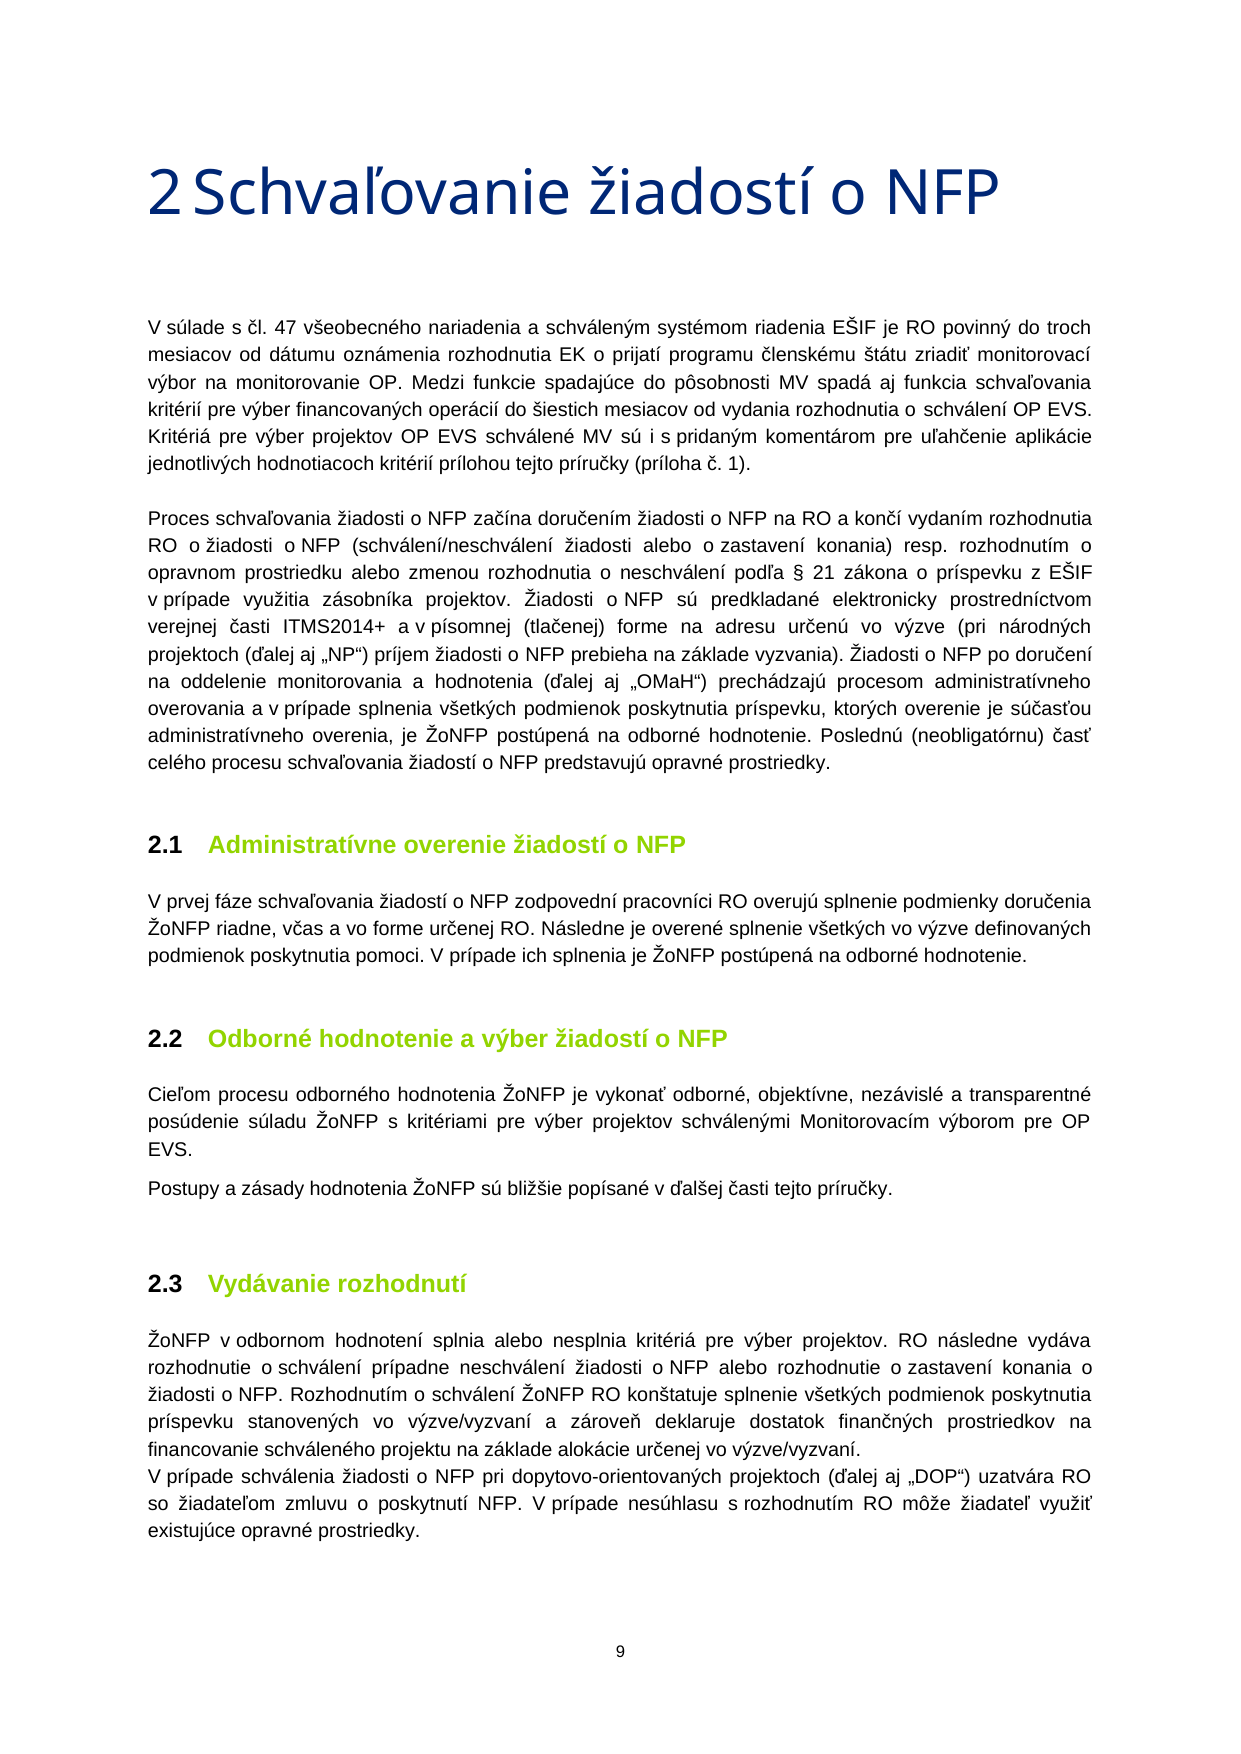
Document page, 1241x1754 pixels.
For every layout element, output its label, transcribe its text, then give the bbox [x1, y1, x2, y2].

subtitle Administratívne overenie žiadostí o NFP [148, 831, 1092, 859]
text ŽoNFP v odbornom hodnotení splnia alebo nesplnia kritériá pre výber projektov. RO následne vydáva rozhodnutie o schválení prípadne neschválení žiadosti o NFP alebo rozhodnutie o zastavení konania o žiadosti o NFP. Rozhodnutím o schválení ŽoNFP RO konštatuje splnenie všetkých podmienok poskytnutia príspevku stanovených vo výzve/vyzvaní a zároveň deklaruje dostatok finančných prostriedkov na financovanie schváleného projektu na základe alokácie určenej vo výzve/vyzvaní. [148, 1329, 1092, 1460]
text V prvej fáze schvaľovania žiadostí o NFP zodpovední pracovníci RO overujú splnenie podmienky doručenia ŽoNFP riadne, včas a vo forme určenej RO. Následne je overené splnenie všetkých vo výzve definovaných podmienok poskytnutia pomoci. V prípade ich splnenia je ŽoNFP postúpená na odborné hodnotenie. [148, 890, 1092, 967]
text Cieľom procesu odborného hodnotenia ŽoNFP je vykonať odborné, objektívne, nezávislé a transparentné posúdenie súladu ŽoNFP s kritériami pre výber projektov schválenými Monitorovacím výborom pre OP EVS. [148, 1083, 1092, 1160]
text V súlade s čl. 47 všeobecného nariadenia a schváleným systémom riadenia EŠIF je RO povinný do troch mesiacov od dátumu oznámenia rozhodnutia EK o prijatí programu členskému štátu zriadiť monitorovací výbor na monitorovanie OP. Medzi funkcie spadajúce do pôsobnosti MV spadá aj funkcia schvaľovania kritérií pre výber financovaných operácií do šiestich mesiacov od vydania rozhodnutia o schválení OP EVS. Kritériá pre výber projektov OP EVS schválené MV sú i s pridaným komentárom pre uľahčenie aplikácie jednotlivých hodnotiacoch kritérií prílohou tejto príručky (príloha č. 1). [148, 316, 1092, 475]
text V prípade schválenia žiadosti o NFP pri dopytovo-orientovaných projektoch (ďalej aj „DOP“) uzatvára RO so žiadateľom zmluvu o poskytnutí NFP. V prípade nesúhlasu s rozhodnutím RO môže žiadateľ využiť existujúce opravné prostriedky. [148, 1464, 1092, 1542]
subtitle Schvaľovanie žiadostí o NFP [148, 148, 1092, 233]
subtitle Odborné hodnotenie a výber žiadostí o NFP [148, 1024, 1092, 1052]
text Proces schvaľovania žiadosti o NFP začína doručením žiadosti o NFP na RO a končí vydaním rozhodnutia RO o žiadosti o NFP (schválení/neschválení žiadosti alebo o zastavení konania) resp. rozhodnutím o opravnom prostriedku alebo zmenou rozhodnutia o neschválení podľa § 21 zákona o príspevku z EŠIF v prípade využitia zásobníka projektov. Žiadosti o NFP sú predkladané elektronicky prostredníctvom verejnej časti ITMS2014+ a v písomnej (tlačenej) forme na adresu určenú vo výzve (pri národných projektoch (ďalej aj „NP“) príjem žiadosti o NFP prebieha na základe vyzvania). Žiadosti o NFP po doručení na oddelenie monitorovania a hodnotenia (ďalej aj „OMaH“) prechádzajú procesom administratívneho overovania a v prípade splnenia všetkých podmienok poskytnutia príspevku, ktorých overenie je súčasťou administratívneho overenia, je ŽoNFP postúpená na odborné hodnotenie. Poslednú (neobligatórnu) časť celého procesu schvaľovania žiadostí o NFP predstavujú opravné prostriedky. [148, 506, 1092, 774]
subtitle Vydávanie rozhodnutí [148, 1269, 1092, 1298]
text Postupy a zásady hodnotenia ŽoNFP sú bližšie popísané v ďalšej časti tejto príručky. [148, 1177, 1092, 1200]
